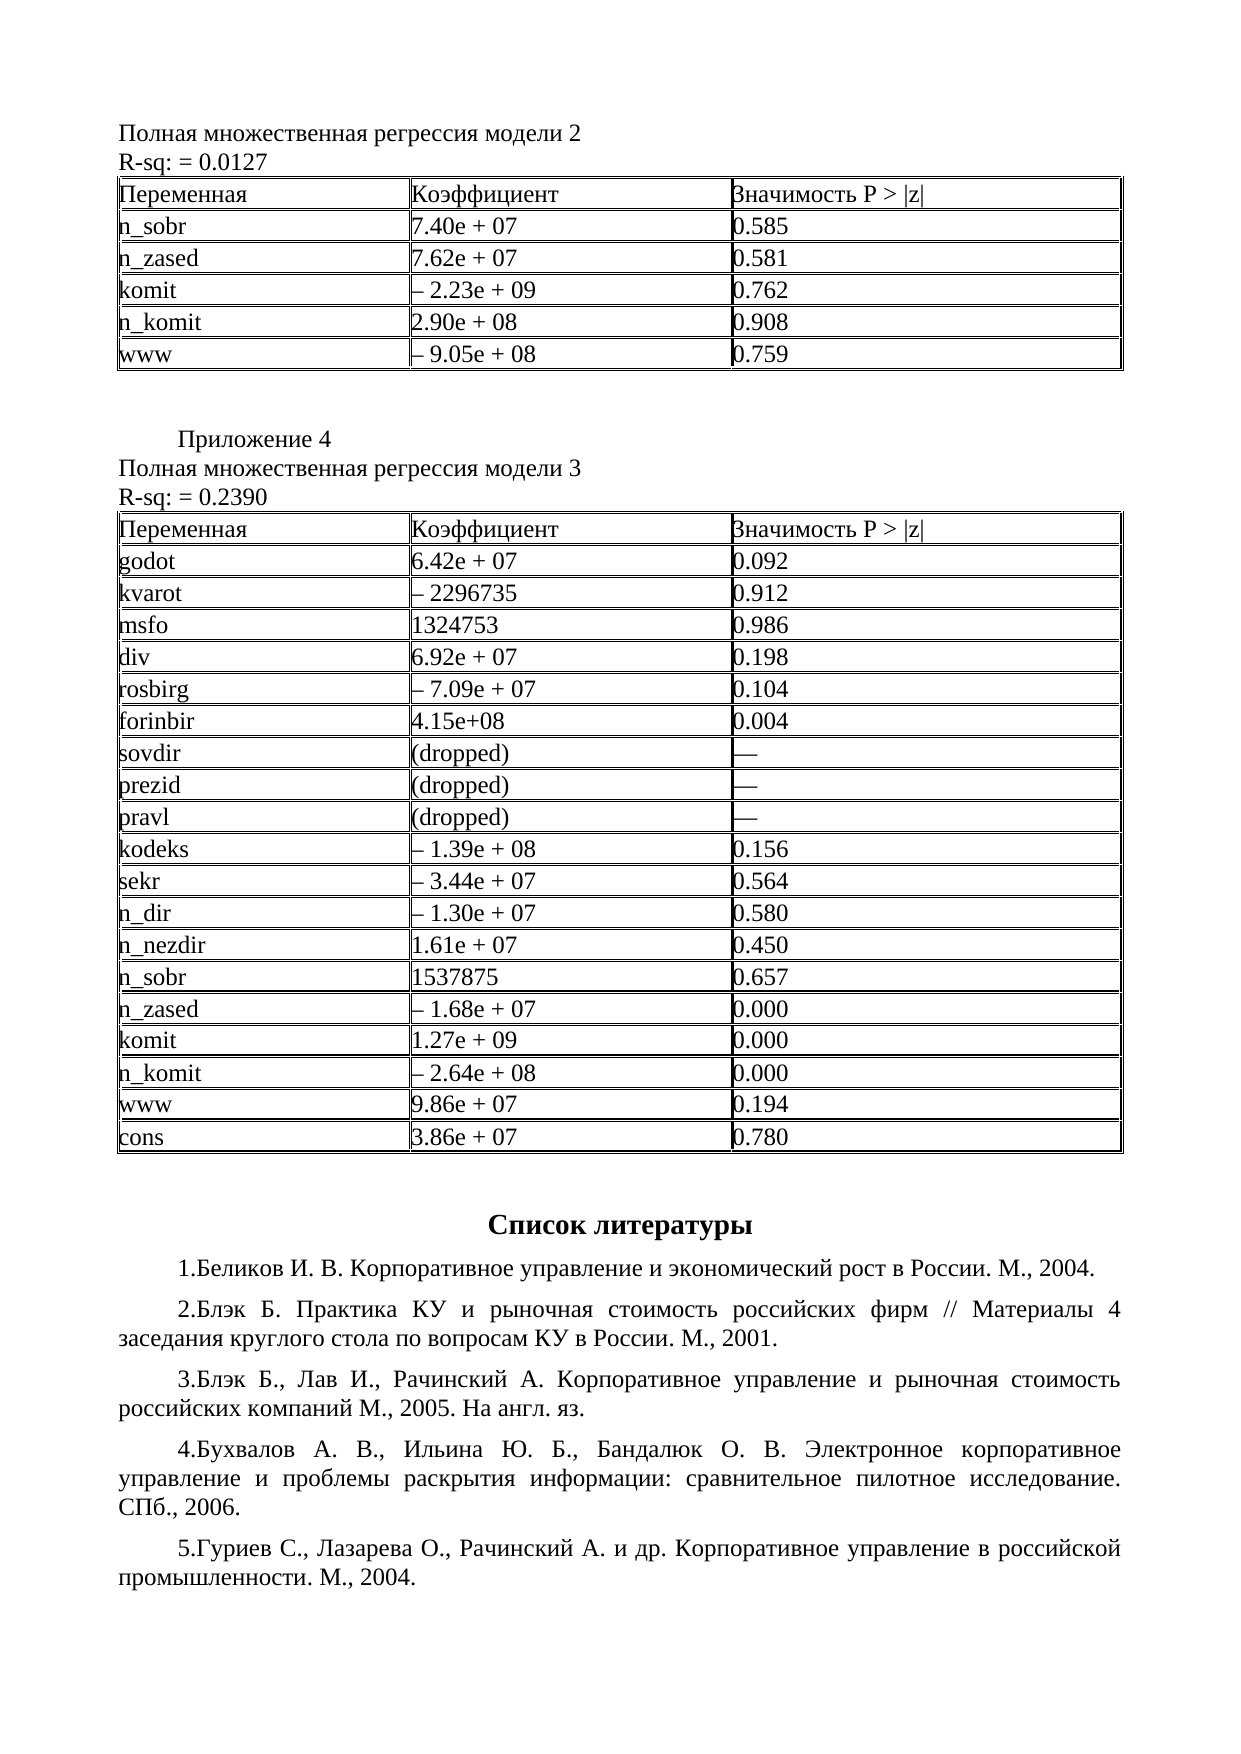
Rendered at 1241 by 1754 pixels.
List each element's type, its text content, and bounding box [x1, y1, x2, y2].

table_cell – 1.30e + 07 [412, 898, 731, 926]
table_cell 0.780 [732, 1118, 1121, 1150]
table_cell 0.759 [732, 336, 1122, 367]
table_cell rosbirg [118, 671, 411, 703]
table_cell 0.000 [734, 1054, 1121, 1086]
text 5.Гуриев С., Лазарева О., Рачинский А. и др. Корпоративное управление в российской промышленности. М., 2004. [118, 1533, 1122, 1591]
table_cell (dropped) [412, 802, 731, 831]
table_cell 3.86e + 07 [411, 1122, 732, 1150]
table_cell (dropped) [412, 770, 731, 798]
table_cell n_zased [120, 240, 409, 272]
table_cell cons [120, 1118, 411, 1150]
table_cell n_sobr [120, 959, 409, 990]
table_cell – 3.44e + 07 [412, 866, 731, 894]
table_cell 0.585 [732, 208, 1122, 239]
table_cell www [120, 1086, 409, 1118]
table_cell 0.564 [734, 863, 1121, 894]
text 1.Беликов И. В. Корпоративное управление и экономический рост в России. М., 2004. [118, 1253, 1122, 1282]
table_cell 0.450 [734, 926, 1121, 958]
table_cell (dropped) [412, 738, 731, 767]
table_cell komit [120, 1023, 409, 1054]
table_cell 4.15e+08 [412, 706, 731, 734]
table_cell 0.986 [732, 607, 1122, 639]
table_cell – 2.23e + 09 [412, 275, 731, 303]
table_header Полная множественная регрессия модели 2 R-sq: = 0.0127 [118, 118, 1122, 176]
table_cell kvarot [118, 575, 411, 607]
table_cell 6.92e + 07 [412, 642, 731, 671]
table_cell – 1.68e + 07 [412, 994, 731, 1022]
table_cell 9.86e + 07 [412, 1090, 731, 1118]
table_cell 0.580 [734, 895, 1121, 926]
table_cell 0.194 [734, 1086, 1121, 1118]
table_cell 0.908 [734, 304, 1121, 336]
table_cell 1.27e + 09 [412, 1026, 731, 1054]
table_cell 0.092 [732, 543, 1122, 575]
table_cell 1324753 [412, 610, 731, 639]
table_cell 0.581 [734, 240, 1121, 272]
table_cell — [734, 799, 1121, 831]
table_cell 1537875 [412, 962, 731, 990]
table_cell pravl [120, 799, 409, 831]
table_cell 2.90e + 08 [412, 307, 731, 336]
text 4.Бухвалов А. В., Ильина Ю. Б., Бандалюк О. В. Электронное корпоративное управление и проблемы раскрытия информации: сравнительное пилотное исследование. СПб., 2006. [118, 1434, 1122, 1521]
table_cell – 2.64e + 08 [412, 1058, 731, 1086]
table_header Полная множественная регрессия модели 3 R-sq: = 0.2390 [118, 453, 1122, 511]
table_cell 7.40e + 07 [412, 211, 731, 239]
table_cell forinbir [118, 703, 411, 734]
table_cell n_zased [120, 990, 409, 1022]
table_cell n_komit [120, 1054, 409, 1086]
table_cell – 9.05e + 08 [411, 339, 732, 367]
text Приложение 4 [118, 424, 1122, 453]
table_cell Значимость P > |z| [732, 511, 1122, 543]
table_cell n_dir [120, 895, 409, 926]
table_cell www [118, 336, 411, 367]
table_cell 6.42e + 07 [412, 546, 731, 575]
table_cell msfo [118, 607, 411, 639]
table_cell 7.62e + 07 [412, 243, 731, 272]
table_cell 0.000 [734, 990, 1121, 1022]
text Список литературы [118, 1207, 1122, 1241]
table_cell n_nezdir [120, 926, 409, 958]
table_cell — [732, 767, 1122, 798]
table_cell godot [118, 543, 411, 575]
table_cell n_komit [120, 304, 409, 336]
table_cell Коэффициент [412, 514, 731, 543]
table_cell – 2296735 [412, 578, 731, 607]
table_cell 0.156 [732, 831, 1122, 862]
table_cell Коэффициент [412, 179, 731, 208]
table_cell Переменная [118, 176, 411, 208]
table_cell – 7.09e + 07 [412, 674, 731, 703]
table_cell 0.657 [734, 959, 1121, 990]
table_cell kodeks [118, 831, 411, 862]
table_cell — [734, 735, 1121, 767]
table_cell – 1.39e + 08 [412, 834, 731, 862]
table_cell 0.000 [734, 1023, 1121, 1054]
table_cell 0.762 [732, 272, 1122, 303]
table_cell Переменная [118, 511, 411, 543]
table_cell sekr [120, 863, 409, 894]
table_cell 0.104 [732, 671, 1122, 703]
table_cell div [118, 639, 411, 671]
text 2.Блэк Б. Практика КУ и рыночная стоимость российских фирм // Материалы 4 заседания круглого стола по вопросам КУ в России. М., 2001. [118, 1294, 1122, 1352]
table_cell n_sobr [118, 208, 411, 239]
table_cell Значимость P > |z| [732, 176, 1122, 208]
table_cell 0.004 [732, 703, 1122, 734]
table_cell prezid [118, 767, 411, 798]
table_cell 0.198 [732, 639, 1122, 671]
table_cell sovdir [120, 735, 409, 767]
table_cell komit [118, 272, 411, 303]
table_cell 0.912 [732, 575, 1122, 607]
table_cell 1.61e + 07 [412, 930, 731, 958]
text 3.Блэк Б., Лав И., Рачинский А. Корпоративное управление и рыночная стоимость российских компаний М., 2005. На англ. яз. [118, 1364, 1122, 1422]
